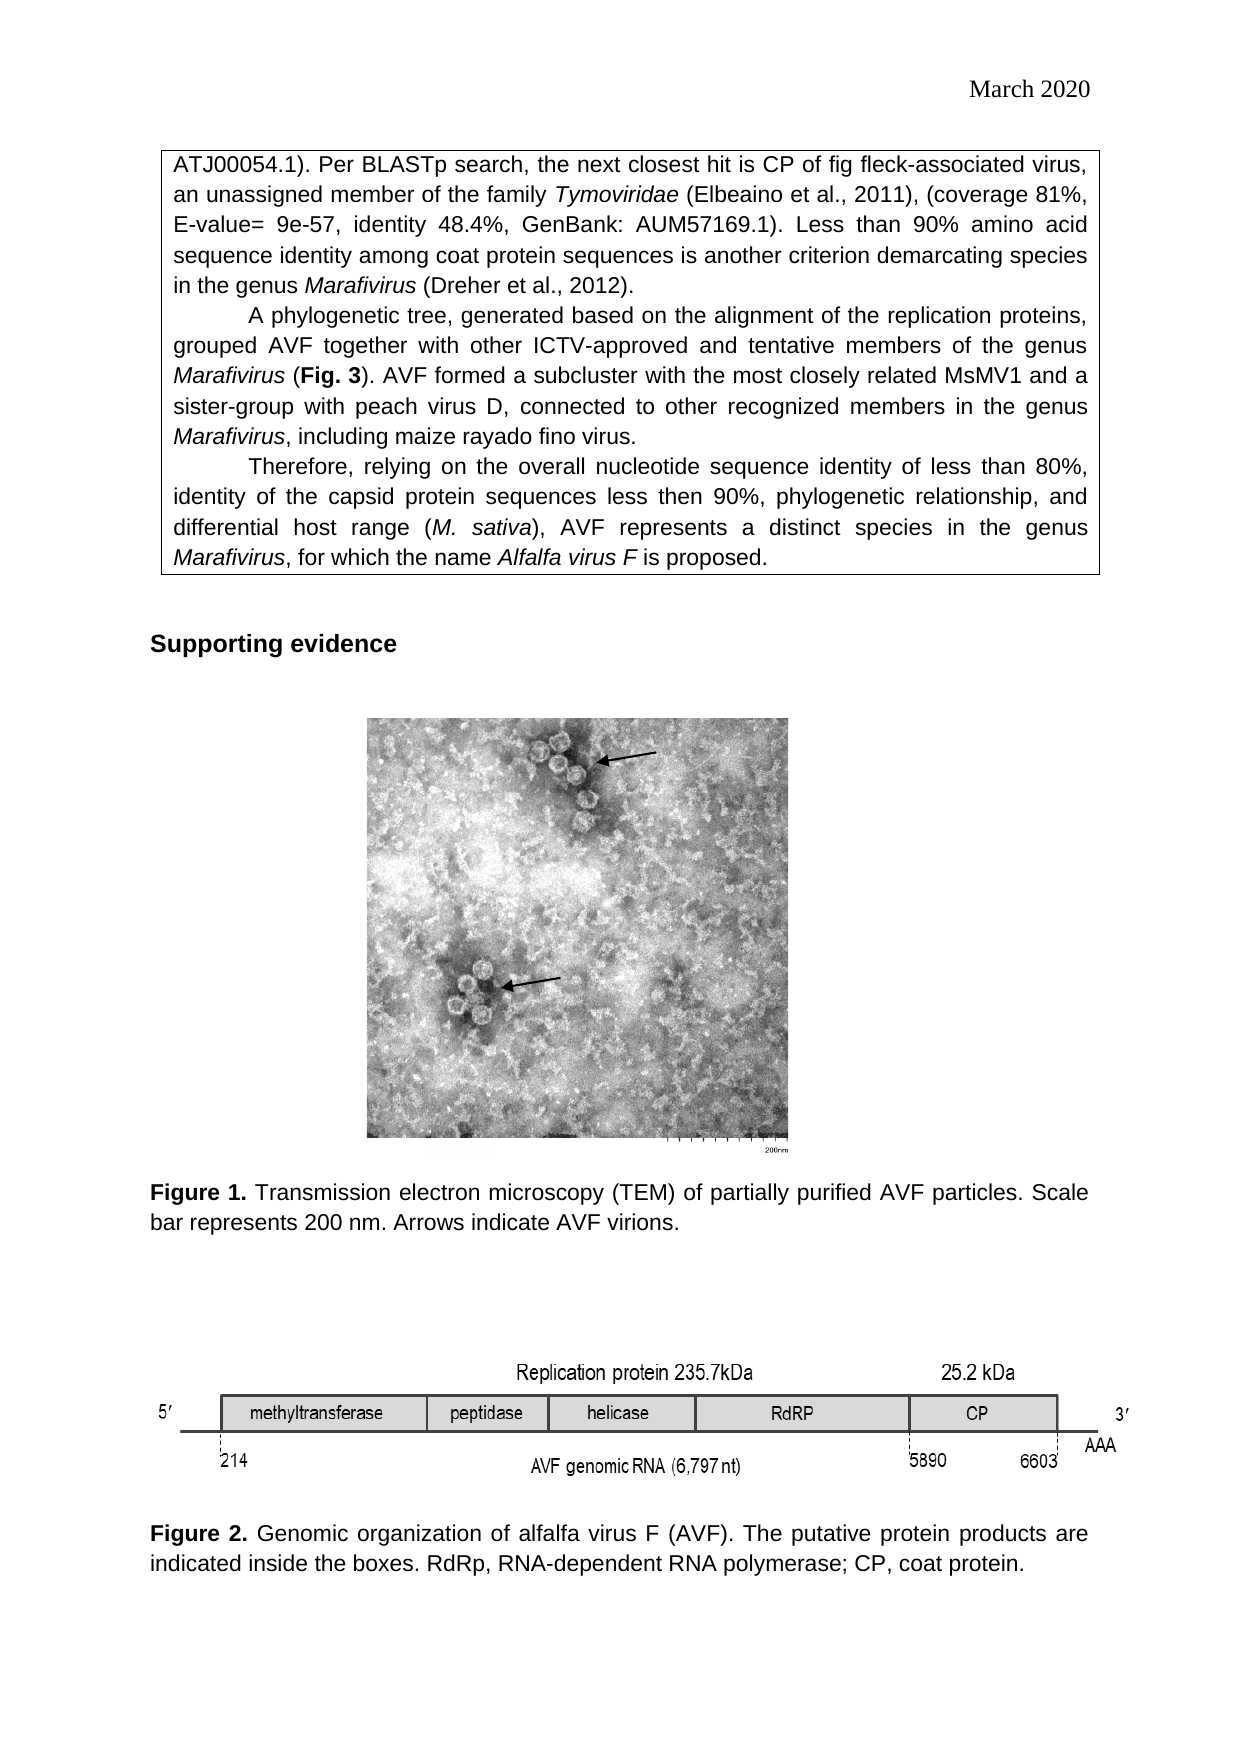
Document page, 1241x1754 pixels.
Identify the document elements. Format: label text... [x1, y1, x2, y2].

text Figure 1. Transmission electron microscopy (TEM) of partially purified AVF particles. Scale bar represents 200 nm. Arrows indicate AVF virions. [150, 1178, 1090, 1235]
text Figure 2. Genomic organization of alfalfa virus F (AVF). The putative protein products are indicated inside the boxes. RdRp, RNA-dependent RNA polymerase; CP, coat protein. [150, 1520, 1090, 1577]
text Supporting evidence [150, 629, 1090, 658]
picture [150, 1346, 1136, 1492]
table_header [150, 150, 1111, 576]
